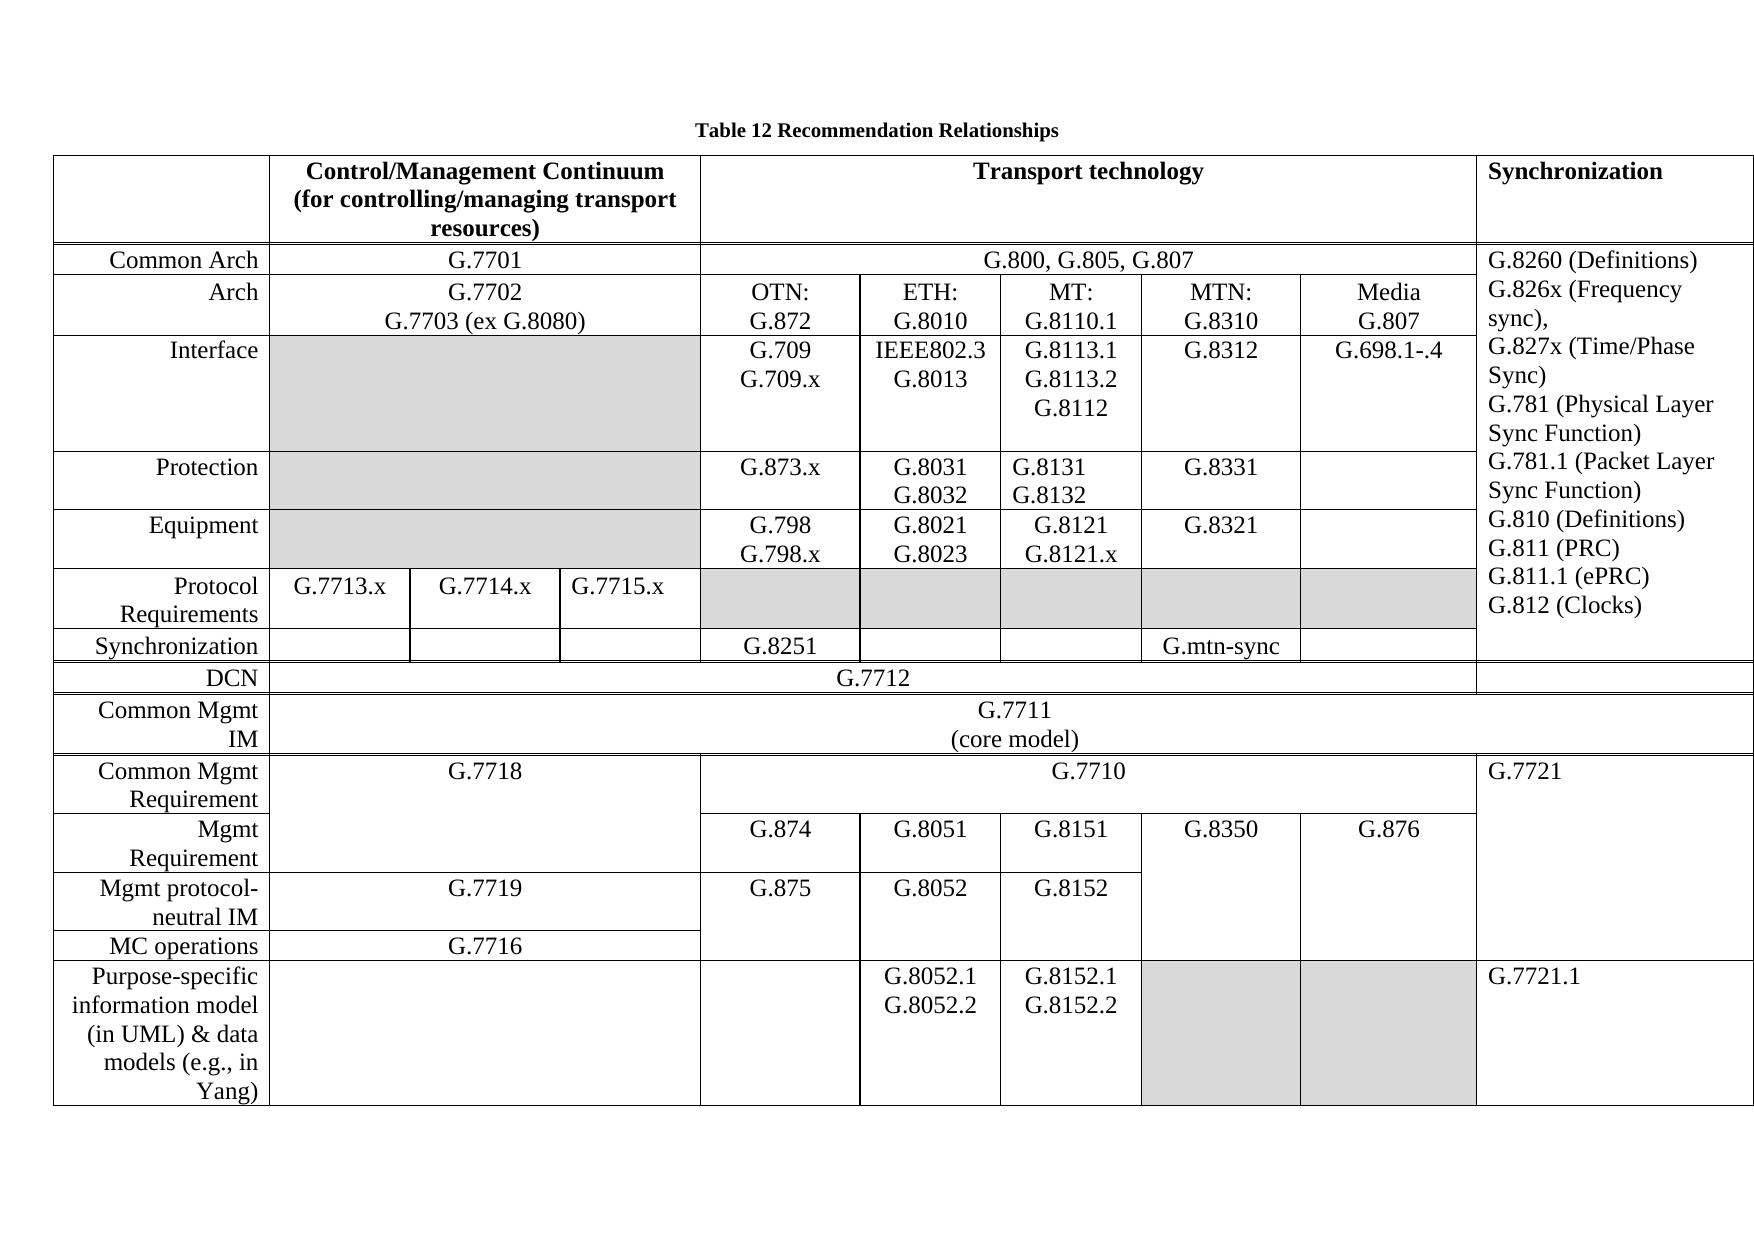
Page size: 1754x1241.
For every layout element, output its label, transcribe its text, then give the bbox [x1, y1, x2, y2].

table_cell [270, 961, 700, 1105]
table_cell Media G.807 [1301, 275, 1476, 334]
table_cell G.7716 [270, 931, 700, 960]
table_cell [270, 510, 700, 568]
table_cell G.874 [701, 814, 859, 872]
table_cell G.8051 [861, 814, 1000, 872]
table_cell [861, 569, 1000, 628]
table_cell [1301, 452, 1476, 509]
table_cell G.8312 [1142, 336, 1300, 451]
table_cell [1001, 629, 1141, 660]
table_cell [270, 336, 700, 451]
table_cell MC operations [54, 931, 269, 960]
table_cell [1301, 510, 1476, 568]
table_cell [1001, 569, 1141, 628]
table_cell G.8260 (Definitions) G.826x (Frequency sync), G.827x (Time/Phase Sync) G.781 (Physical Layer Sync Function) G.781.1 (Packet Layer Sync Function) G.810 (Definitions) G.811 (PRC) G.811.1 (ePRC) G.812 (Clocks) [1477, 245, 1753, 660]
table_cell Purpose-specific information model (in UML) & data models (e.g., in Yang) [54, 961, 269, 1105]
table_cell G.7713.x [270, 569, 409, 628]
table_cell [1301, 961, 1476, 1105]
table_header [54, 156, 269, 242]
table_cell Interface [54, 336, 269, 451]
table_cell [1142, 569, 1300, 628]
table_cell [561, 629, 700, 660]
table_cell [270, 629, 409, 660]
table_cell DCN [54, 663, 269, 692]
table_cell [411, 629, 559, 660]
table_cell Common Mgmt Requirement [54, 756, 269, 813]
table_cell G.7718 [270, 756, 700, 872]
table_cell Protection [54, 452, 269, 509]
table_cell G.876 [1301, 814, 1476, 960]
table_cell [270, 452, 700, 509]
table_cell G.875 [701, 873, 859, 960]
table_header Transport technology [701, 156, 1476, 242]
table_header Synchronization [1477, 156, 1753, 242]
table_cell G.7721.1 [1477, 961, 1753, 1105]
table_cell [1142, 961, 1300, 1105]
table_cell [701, 569, 859, 628]
text Table 12 Recommendation Relationships [148, 118, 1606, 142]
table_cell G.800, G.805, G.807 [701, 245, 1476, 274]
table_cell G.798 G.798.x [701, 510, 859, 568]
table_cell [1301, 569, 1476, 628]
table_cell Arch [54, 275, 269, 334]
table_cell OTN: G.872 [701, 275, 859, 334]
table_cell G.7702 G.7703 (ex G.8080) [270, 275, 700, 334]
table_cell Mgmt protocol-neutral IM [54, 873, 269, 930]
table_cell G.8151 [1001, 814, 1141, 872]
table_cell Protocol Requirements [54, 569, 269, 628]
table_cell MT: G.8110.1 [1001, 275, 1141, 334]
table_cell [1301, 629, 1476, 660]
table_cell G.7711 (core model) [270, 695, 1753, 753]
table_cell G.709 G.709.x [701, 336, 859, 451]
table_cell IEEE802.3 G.8013 [861, 336, 1000, 451]
table_cell G.8251 [701, 629, 859, 660]
table_cell [1477, 663, 1753, 692]
table_cell G.8121 G.8121.x [1001, 510, 1141, 568]
table_cell G.8131 G.8132 [1001, 452, 1141, 509]
table_cell MTN: G.8310 [1142, 275, 1300, 334]
table_cell G.8031 G.8032 [861, 452, 1000, 509]
table_cell G.873.x [701, 452, 859, 509]
table_cell G.7715.x [561, 569, 700, 628]
table_cell G.698.1-.4 [1301, 336, 1476, 451]
table_cell G.mtn-sync [1142, 629, 1300, 660]
table_cell G.8321 [1142, 510, 1300, 568]
table_cell G.8152.1 G.8152.2 [1001, 961, 1141, 1105]
table_cell G.8113.1 G.8113.2 G.8112 [1001, 336, 1141, 451]
table_cell ETH: G.8010 [861, 275, 1000, 334]
table_cell G.8052 [861, 873, 1000, 960]
table_cell G.8021 G.8023 [861, 510, 1000, 568]
table_cell Mgmt Requirement [54, 814, 269, 872]
table_cell [701, 961, 859, 1105]
table_cell Common Mgmt IM [54, 695, 269, 753]
table_cell G.8052.1 G.8052.2 [861, 961, 1000, 1105]
table_cell G.8152 [1001, 873, 1141, 960]
table_cell [861, 629, 1000, 660]
table_cell G.7719 [270, 873, 700, 930]
table_cell Common Arch [54, 245, 269, 274]
table_cell G.7710 [701, 756, 1476, 813]
table_cell G.8350 [1142, 814, 1300, 960]
table_cell G.8331 [1142, 452, 1300, 509]
table_cell Synchronization [54, 629, 269, 660]
table_cell Equipment [54, 510, 269, 568]
table_header Control/Management Continuum (for controlling/managing transport resources) [270, 156, 700, 242]
table_cell G.7714.x [411, 569, 559, 628]
table_cell G.7701 [270, 245, 700, 274]
table_cell G.7721 [1477, 756, 1753, 960]
table_cell G.7712 [270, 663, 1476, 692]
